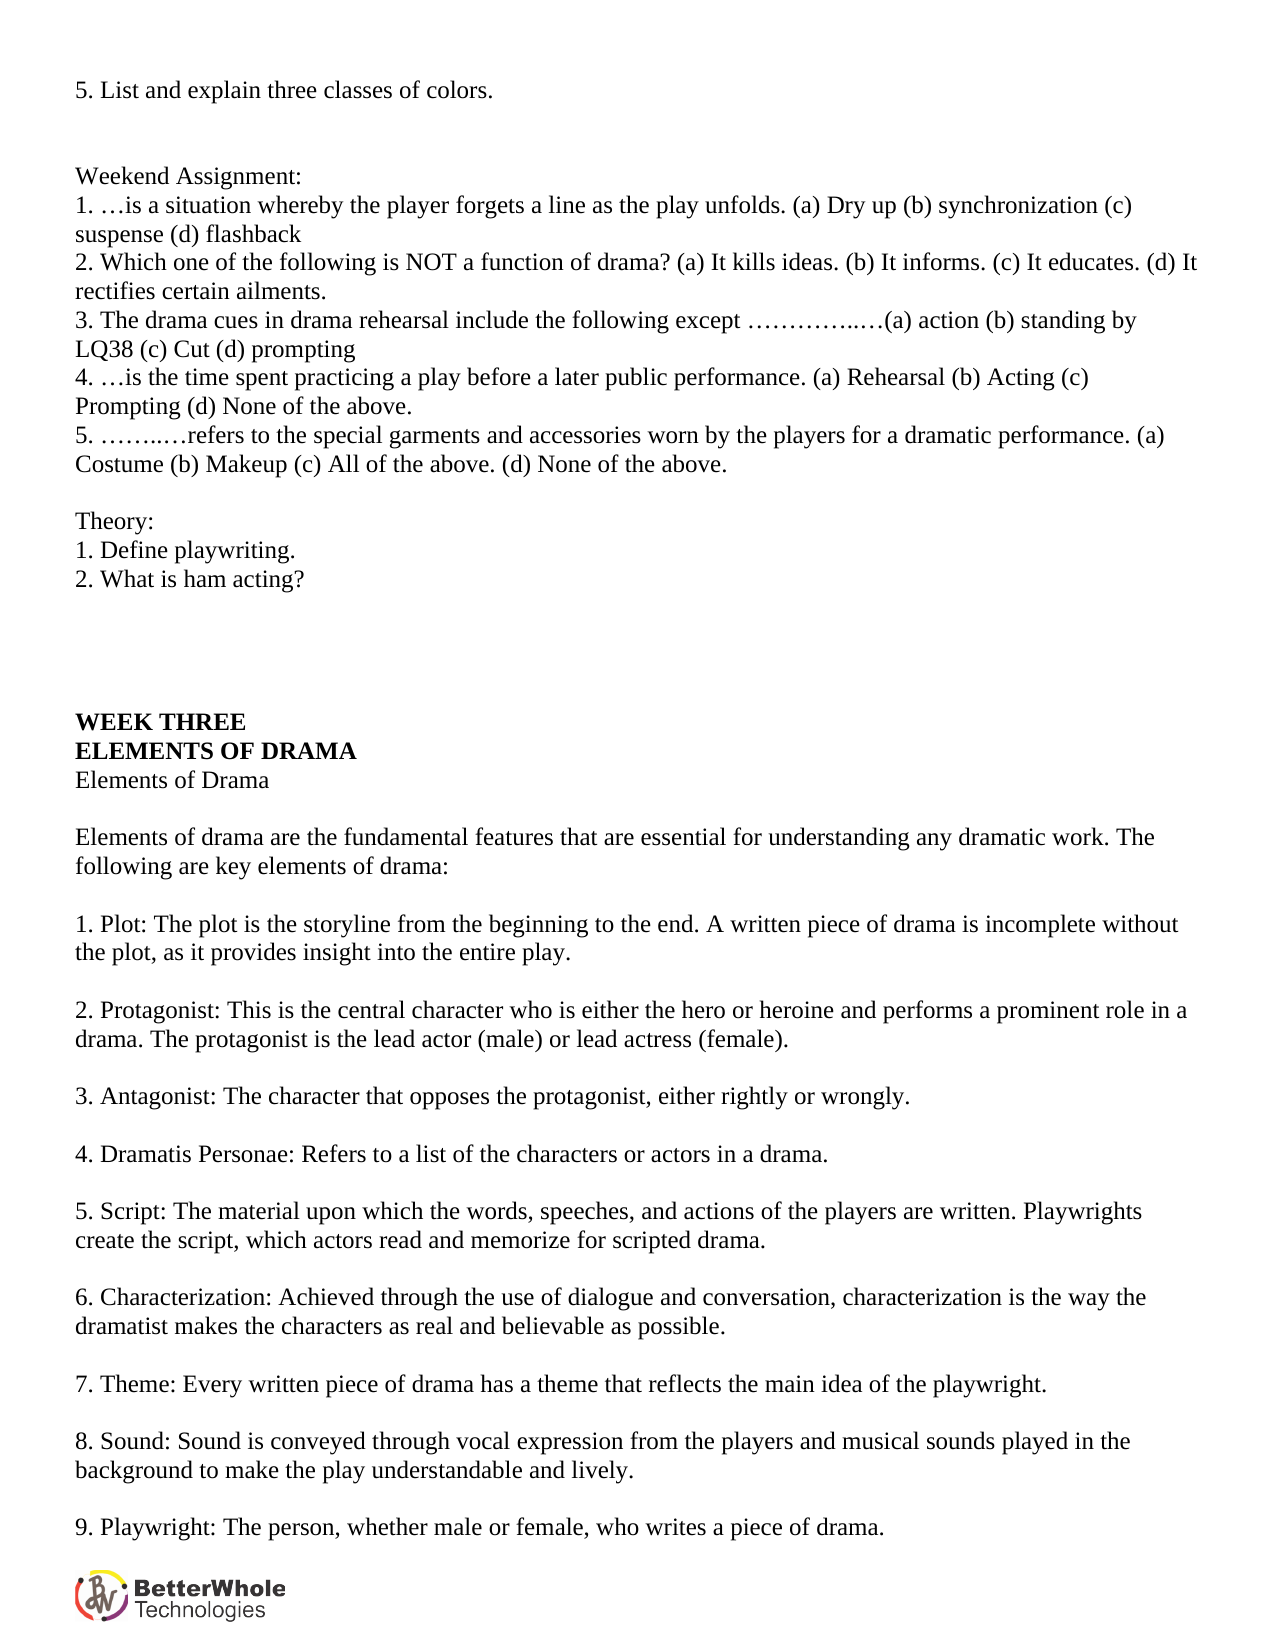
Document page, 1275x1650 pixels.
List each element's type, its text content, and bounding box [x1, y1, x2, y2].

text 2. Protagonist: This is the central character who is either the hero or heroine and performs a prominent role in a drama. The protagonist is the lead actor (male) or lead actress (female). [75, 995, 1200, 1052]
text 1. Define playwriting. [75, 535, 1200, 564]
text 6. Characterization: Achieved through the use of dialogue and conversation, characterization is the way the dramatist makes the characters as real and believable as possible. [75, 1282, 1200, 1340]
text 7. Theme: Every written piece of drama has a theme that reflects the main idea of the playwright. [75, 1369, 1200, 1397]
text 3. Antagonist: The character that opposes the protagonist, either rightly or wrongly. [75, 1081, 1200, 1110]
text 5. Script: The material upon which the words, speeches, and actions of the players are written. Playwrights create the script, which actors read and memorize for scripted drama. [75, 1196, 1200, 1254]
text 8. Sound: Sound is conveyed through vocal expression from the players and musical sounds played in the background to make the play understandable and lively. [75, 1426, 1200, 1484]
text WEEK THREE [75, 707, 1200, 736]
text 9. Playwright: The person, whether male or female, who writes a piece of drama. [75, 1512, 1200, 1541]
text 5. List and explain three classes of colors. [75, 75, 1200, 104]
text Elements of drama are the fundamental features that are essential for understanding any dramatic work. The following are key elements of drama: [75, 822, 1200, 880]
text 1. Plot: The plot is the storyline from the beginning to the end. A written piece of drama is incomplete without the plot, as it provides insight into the entire play. [75, 909, 1200, 966]
text 4. Dramatis Personae: Refers to a list of the characters or actors in a drama. [75, 1139, 1200, 1167]
text Elements of Drama [75, 765, 1200, 794]
text 5. ……..…refers to the special garments and accessories worn by the players for a dramatic performance. (a) Costume (b) Makeup (c) All of the above. (d) None of the above. [75, 420, 1200, 477]
text Theory: [75, 506, 1200, 535]
text Weekend Assignment: [75, 161, 1200, 190]
text 4. …is the time spent practicing a play before a later public performance. (a) Rehearsal (b) Acting (c) Prompting (d) None of the above. [75, 362, 1200, 420]
picture [75, 1570, 285, 1622]
text 1. …is a situation whereby the player forgets a line as the play unfolds. (a) Dry up (b) synchronization (c) suspense (d) flashback [75, 190, 1200, 247]
text ELEMENTS OF DRAMA [75, 736, 1200, 765]
text 2. Which one of the following is NOT a function of drama? (a) It kills ideas. (b) It informs. (c) It educates. (d) It rectifies certain ailments. [75, 247, 1200, 305]
text 2. What is ham acting? [75, 564, 1200, 592]
text 3. The drama cues in drama rehearsal include the following except …………..…(a) action (b) standing by LQ38 (c) Cut (d) prompting [75, 305, 1200, 362]
